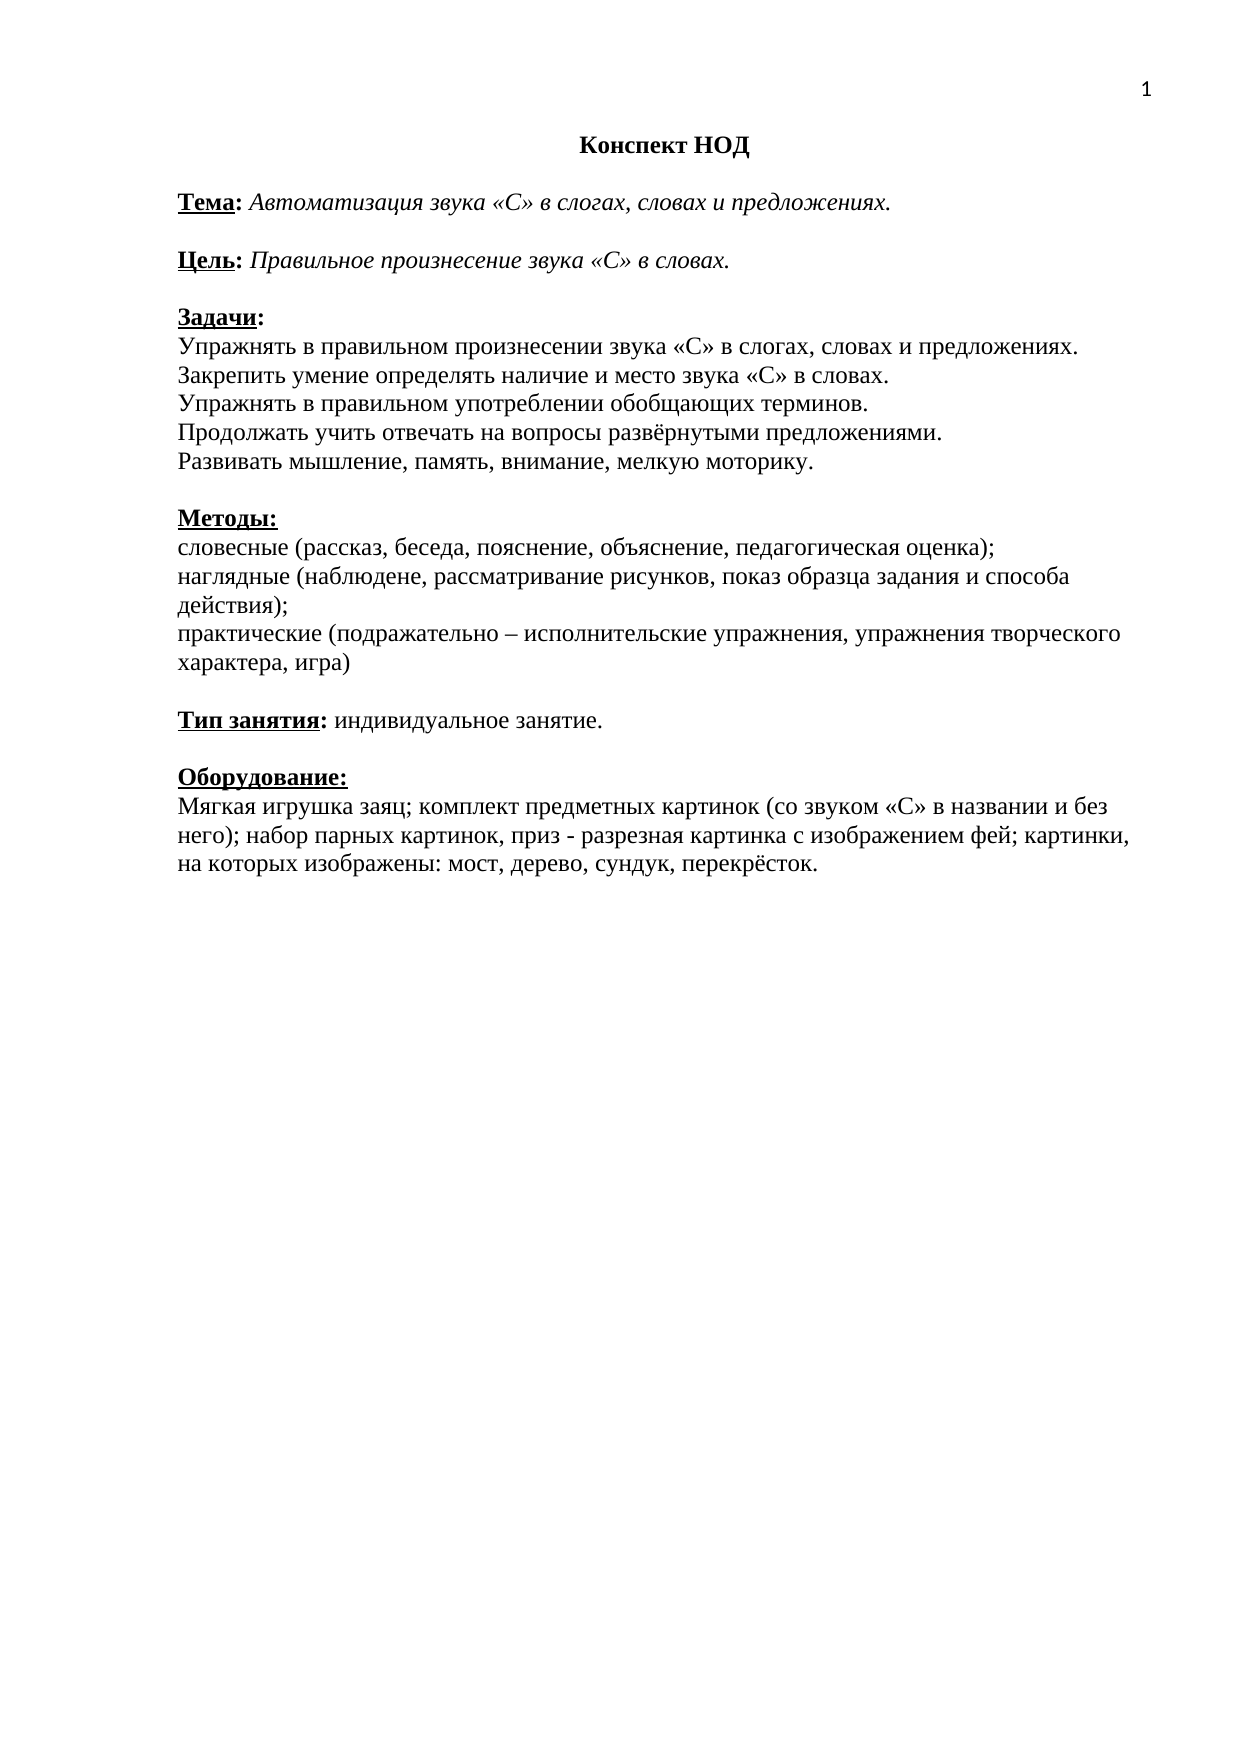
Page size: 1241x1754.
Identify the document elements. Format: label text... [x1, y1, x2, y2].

text словесные (рассказ, беседа, пояснение, объяснение, педагогическая оценка); [177, 532, 1152, 561]
text Конспект НОД [177, 130, 1152, 158]
text Развивать мышление, память, внимание, мелкую моторику. [177, 446, 1152, 475]
text Тема: Автоматизация звука «С» в слогах, словах и предложениях. [177, 187, 1152, 216]
text Упражнять в правильном произнесении звука «С» в слогах, словах и предложениях. [177, 331, 1152, 360]
text Цель: Правильное произнесение звука «С» в словах. [177, 245, 1152, 273]
text Упражнять в правильном употреблении обобщающих терминов. [177, 388, 1152, 417]
text наглядные (наблюдене, рассматривание рисунков, показ образца задания и способа действия); [177, 561, 1152, 618]
text Продолжать учить отвечать на вопросы развёрнутыми предложениями. [177, 417, 1152, 446]
text Задачи: [177, 302, 1152, 331]
text практические (подражательно – исполнительские упражнения, упражнения творческого характера, игра) [177, 618, 1152, 676]
text Методы: [177, 503, 1152, 532]
text Закрепить умение определять наличие и место звука «С» в словах. [177, 360, 1152, 388]
text Оборудование: [177, 762, 1152, 791]
text Тип занятия: индивидуальное занятие. [177, 705, 1152, 733]
text Мягкая игрушка заяц; комплект предметных картинок (со звуком «С» в названии и без него); набор парных картинок, приз - разрезная картинка с изображением фей; картинки, на которых изображены: мост, дерево, сундук, перекрёсток. [177, 791, 1152, 877]
